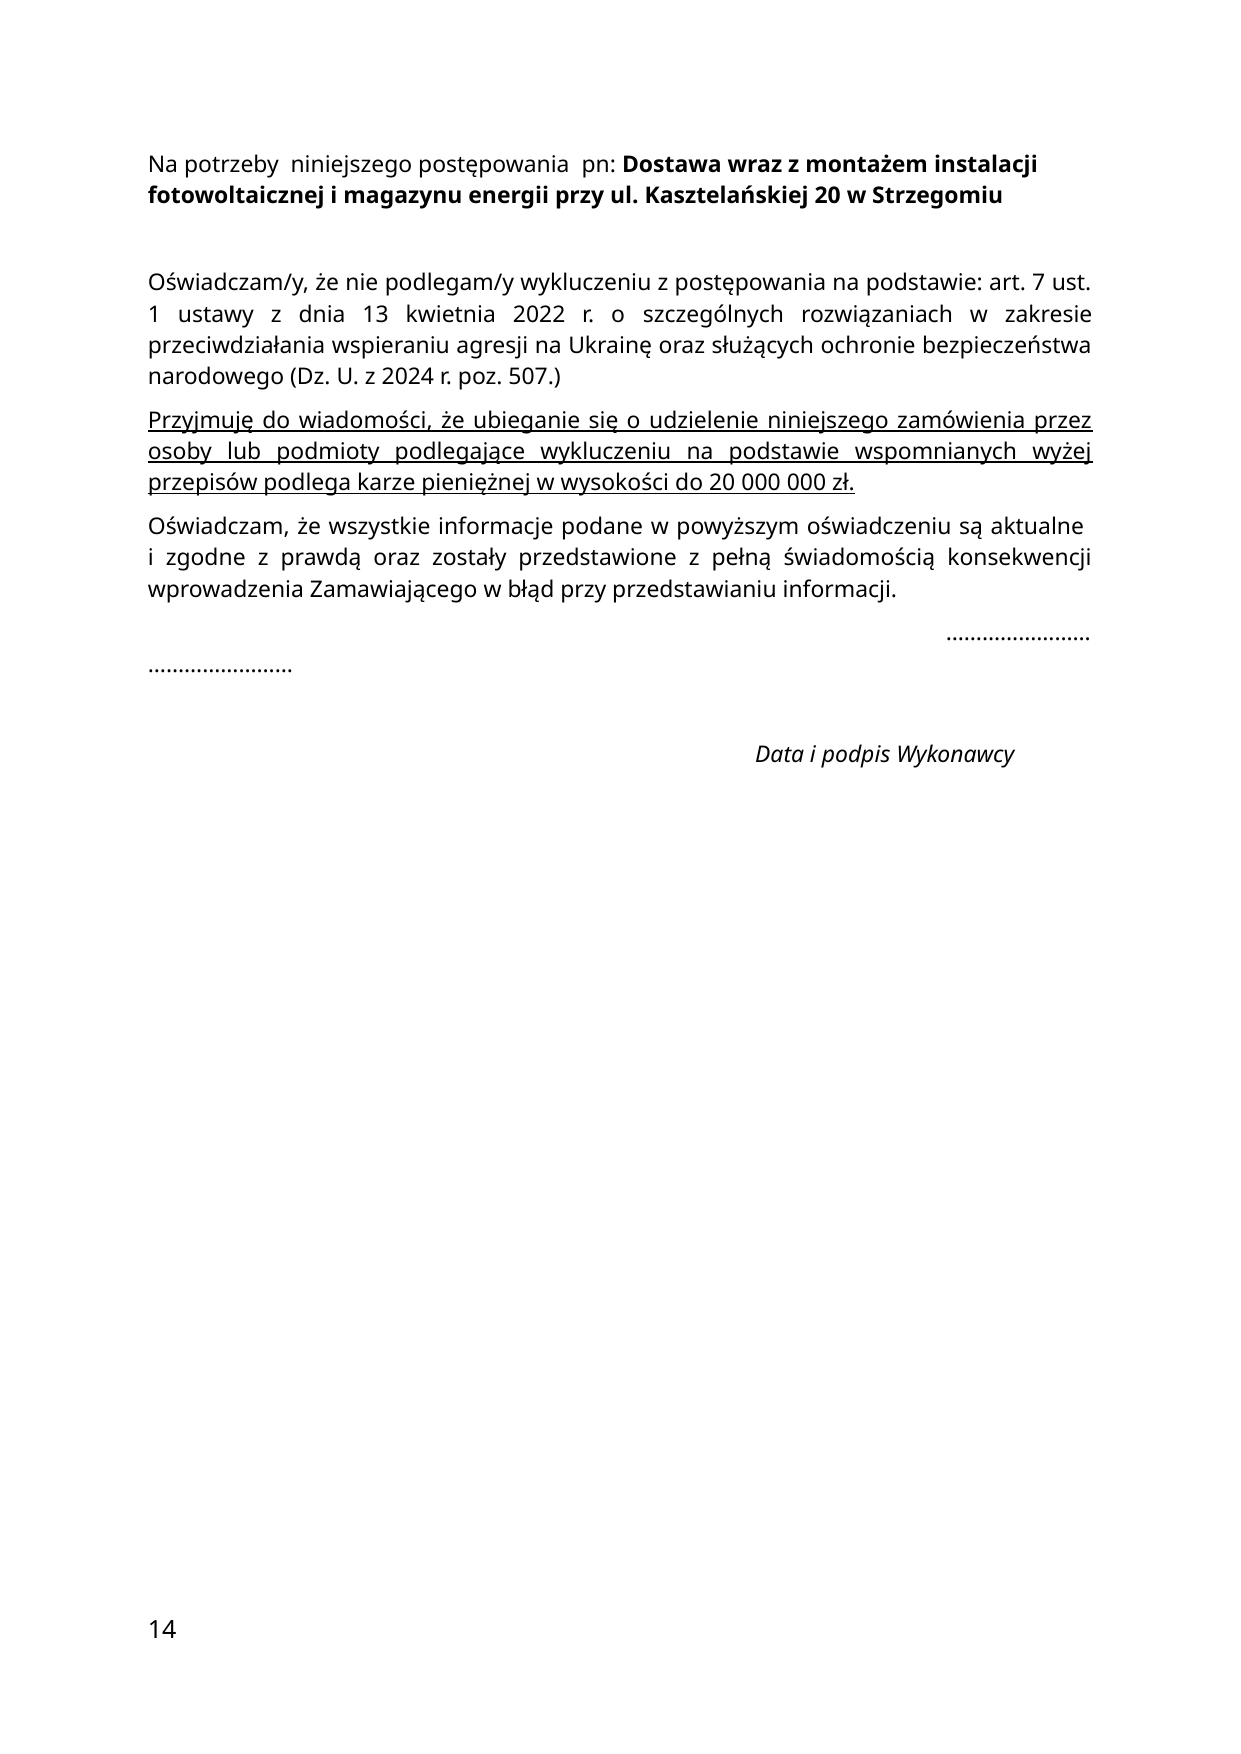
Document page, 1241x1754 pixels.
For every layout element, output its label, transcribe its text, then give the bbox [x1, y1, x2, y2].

text Data i podpis Wykonawcy [148, 738, 1093, 769]
text Przyjmuję do wiadomości, że ubieganie się o udzielenie niniejszego zamówienia przez osoby lub podmioty podlegające wykluczeniu na podstawie wspomnianych wyżej przepisów podlega karze pieniężnej w wysokości do 20 000 000 zł. [148, 404, 1093, 430]
text Oświadczam, że wszystkie informacje podane w powyższym oświadczeniu są aktualne i zgodne z prawdą oraz zostały przedstawione z pełną świadomością konsekwencji wprowadzenia Zamawiającego w błąd przy przedstawianiu informacji. [148, 510, 1093, 604]
text Przyjmuję do wiadomości, że ubieganie się o udzielenie niniejszego zamówienia przez osoby lub podmioty podlegające wykluczeniu na podstawie wspomnianych wyżej przepisów podlega karze pieniężnej w wysokości do 20 000 000 zł. [148, 432, 1093, 461]
text ………………………………………… [148, 616, 1093, 679]
text Na potrzeby niniejszego postępowania pn: Dostawa wraz z montażem instalacji fotowoltaicznej i magazynu energii przy ul. Kasztelańskiej 20 w Strzegomiu [148, 148, 1093, 210]
text Przyjmuję do wiadomości, że ubieganie się o udzielenie niniejszego zamówienia przez osoby lub podmioty podlegające wykluczeniu na podstawie wspomnianych wyżej przepisów podlega karze pieniężnej w wysokości do 20 000 000 zł. [148, 463, 1093, 498]
text Oświadczam/y, że nie podlegam/y wykluczeniu z postępowania na podstawie: art. 7 ust. 1 ustawy z dnia 13 kwietnia 2022 r. o szczególnych rozwiązaniach w zakresie przeciwdziałania wspieraniu agresji na Ukrainę oraz służących ochronie bezpieczeństwa narodowego (Dz. U. z 2024 r. poz. 507.) [148, 266, 1093, 391]
